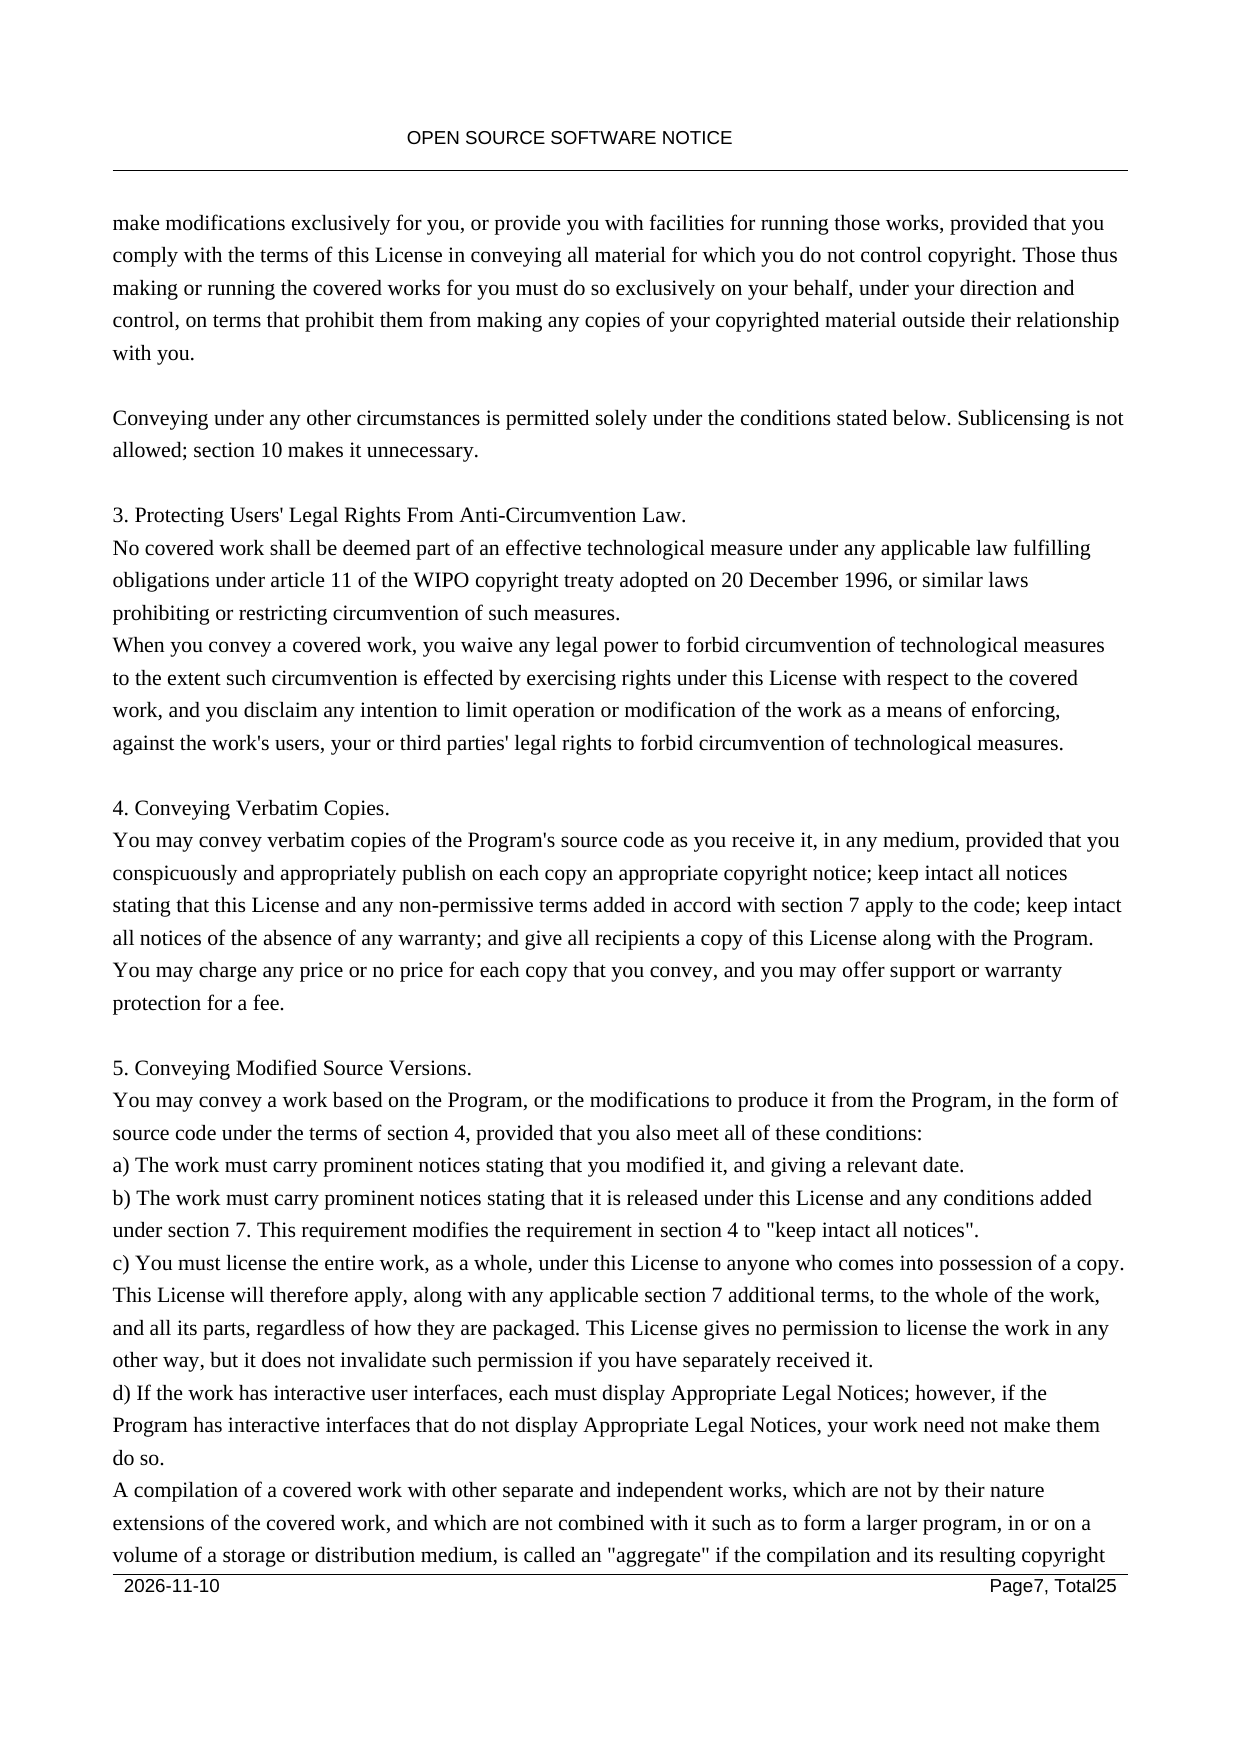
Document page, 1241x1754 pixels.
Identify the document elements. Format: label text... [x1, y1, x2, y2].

text You may convey a work based on the Program, or the modifications to produce it from the Program, in the form of source code under the terms of section 4, provided that you also meet all of these conditions: [112, 1084, 1128, 1149]
text a) The work must carry prominent notices stating that you modified it, and giving a relevant date. [112, 1149, 1128, 1181]
text No covered work shall be deemed part of an effective technological measure under any applicable law fulfilling obligations under article 11 of the WIPO copyright treaty adopted on 20 December 1996, or similar laws prohibiting or restricting circumvention of such measures. [112, 531, 1128, 629]
text Conveying under any other circumstances is permitted solely under the conditions stated below. Sublicensing is not allowed; section 10 makes it unnecessary. [112, 401, 1128, 466]
text When you convey a covered work, you waive any legal power to forbid circumvention of technological measures to the extent such circumvention is effected by exercising rights under this License with respect to the covered work, and you disclaim any intention to limit operation or modification of the work as a means of enforcing, against the work's users, your or third parties' legal rights to forbid circumvention of technological measures. [112, 629, 1128, 759]
text 3. Protecting Users' Legal Rights From Anti-Circumvention Law. [112, 499, 1128, 531]
text d) If the work has interactive user interfaces, each must display Appropriate Legal Notices; however, if the Program has interactive interfaces that do not display Appropriate Legal Notices, your work need not make them do so. [112, 1376, 1128, 1474]
text b) The work must carry prominent notices stating that it is released under this License and any conditions added under section 7. This requirement modifies the requirement in section 4 to "keep intact all notices". [112, 1181, 1128, 1246]
text 5. Conveying Modified Source Versions. [112, 1051, 1128, 1084]
text c) You must license the entire work, as a whole, under this License to anyone who comes into possession of a copy. This License will therefore apply, along with any applicable section 7 additional terms, to the whole of the work, and all its parts, regardless of how they are packaged. This License gives no permission to license the work in any other way, but it does not invalidate such permission if you have separately received it. [112, 1246, 1128, 1376]
text You may charge any price or no price for each copy that you convey, and you may offer support or warranty protection for a fee. [112, 954, 1128, 1019]
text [112, 206, 1128, 369]
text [112, 1474, 1128, 1571]
text You may convey verbatim copies of the Program's source code as you receive it, in any medium, provided that you conspicuously and appropriately publish on each copy an appropriate copyright notice; keep intact all notices stating that this License and any non-permissive terms added in accord with section 7 apply to the code; keep intact all notices of the absence of any warranty; and give all recipients a copy of this License along with the Program. [112, 824, 1128, 954]
text 4. Conveying Verbatim Copies. [112, 791, 1128, 824]
